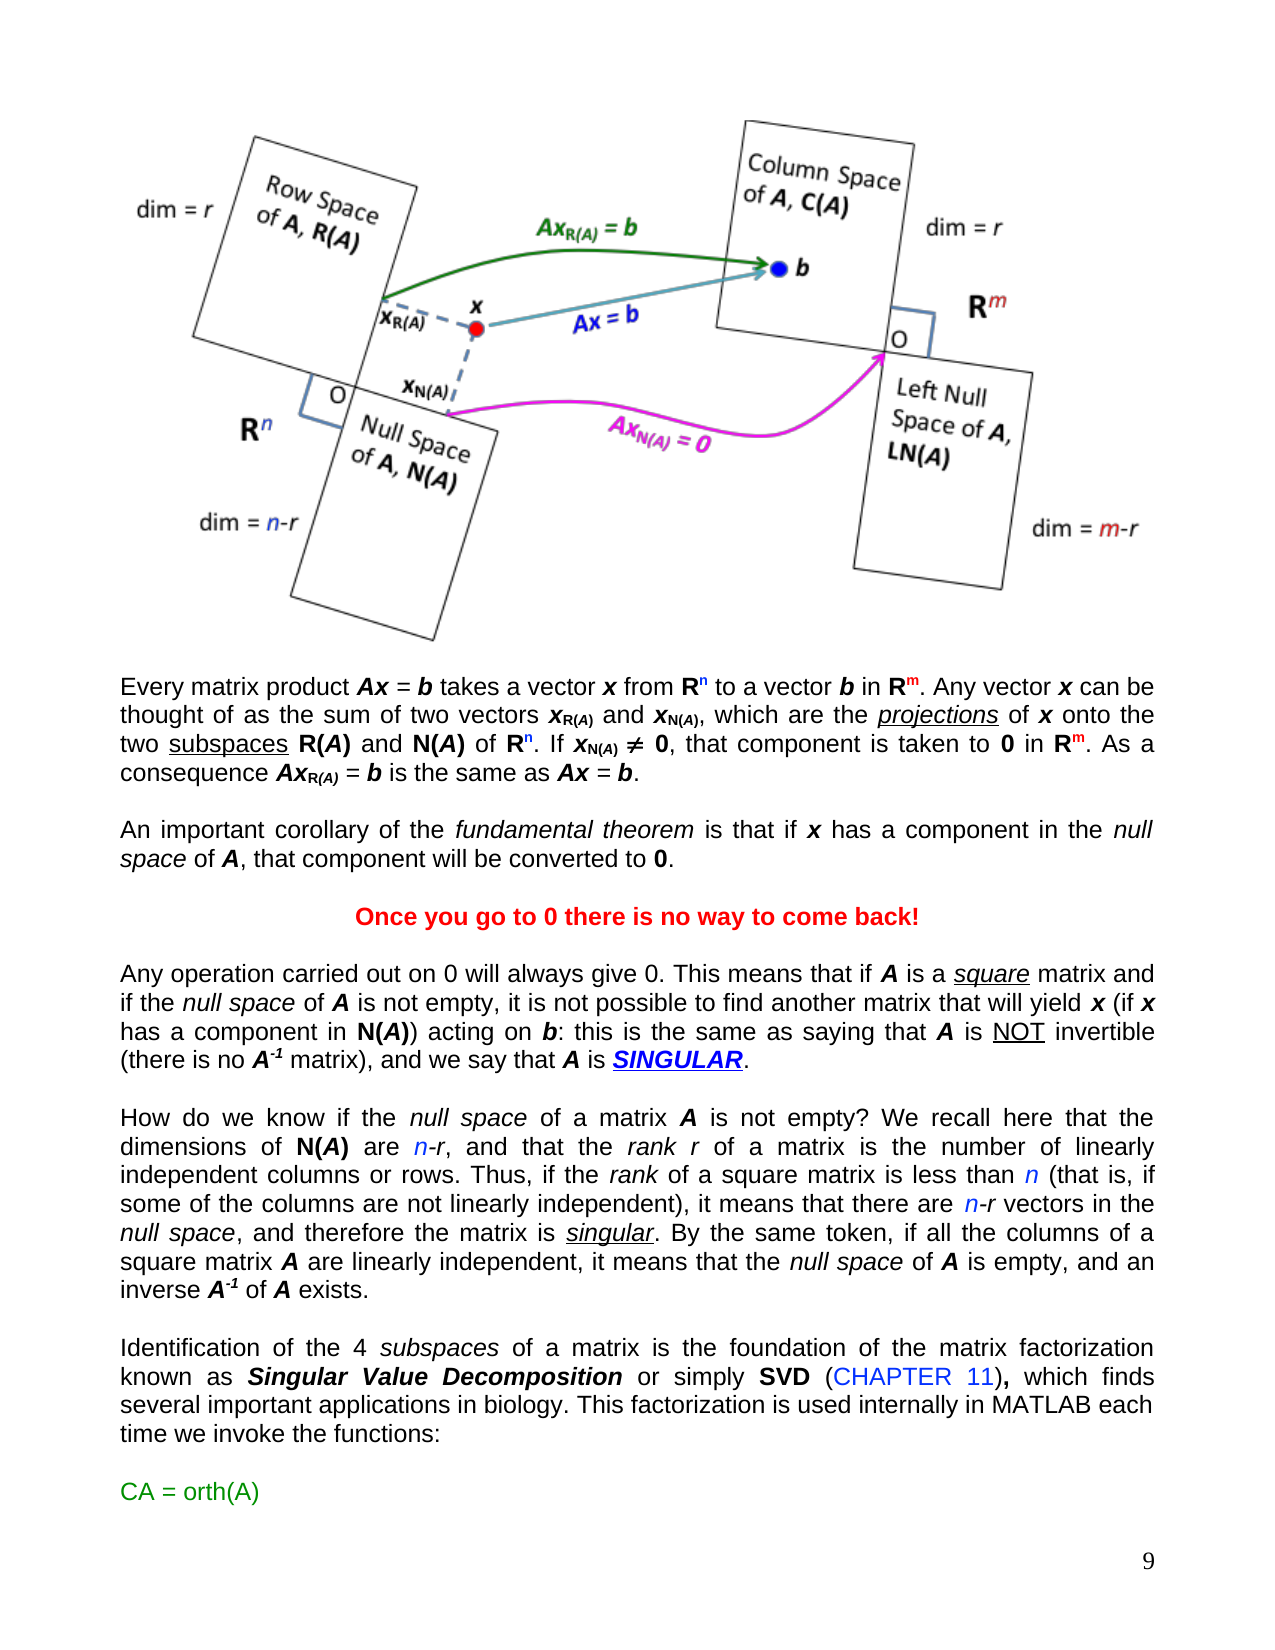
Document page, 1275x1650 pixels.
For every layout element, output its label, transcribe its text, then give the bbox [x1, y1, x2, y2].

text An important corollary of the fundamental theorem is that if x has a component in the null space of A, that component will be converted to 0. [120, 815, 1155, 873]
picture [120, 120, 1155, 643]
text Identification of the 4 subspaces of a matrix is the foundation of the matrix factorization known as Singular Value Decomposition or simply SVD (CHAPTER 11), which finds several important applications in biology. This factorization is used internally in MATLAB each time we invoke the functions: [120, 1333, 1155, 1448]
text CA = orth(A) [120, 1477, 1155, 1505]
text Any operation carried out on 0 will always give 0. This means that if A is a square matrix and if the null space of A is not empty, it is not possible to find another matrix that will yield x (if x has a component in N(A)) acting on b: this is the same as saying that A is NOT invertible (there is no A-1 matrix), and we say that A is SINGULAR. [120, 959, 1155, 1074]
text How do we know if the null space of a matrix A is not empty? We recall here that the dimensions of N(A) are n-r, and that the rank r of a matrix is the number of linearly independent columns or rows. Thus, if the rank of a square matrix is less than n (that is, if some of the columns are not linearly independent), it means that there are n-r vectors in the null space, and therefore the matrix is singular. By the same token, if all the columns of a square matrix A are linearly independent, it means that the null space of A is empty, and an inverse A-1 of A exists. [120, 1103, 1155, 1304]
text Every matrix product Ax = b takes a vector x from Rn to a vector b in Rm. Any vector x can be thought of as the sum of two vectors xR(A) and xN(A), which are the projections of x onto the two subspaces R(A) and N(A) of Rn. If xN(A) 0, that component is taken to 0 in Rm. As a consequence AxR(A) = b is the same as Ax = b. [120, 671, 1155, 787]
text Once you go to 0 there is no way to come back! [120, 902, 1155, 930]
